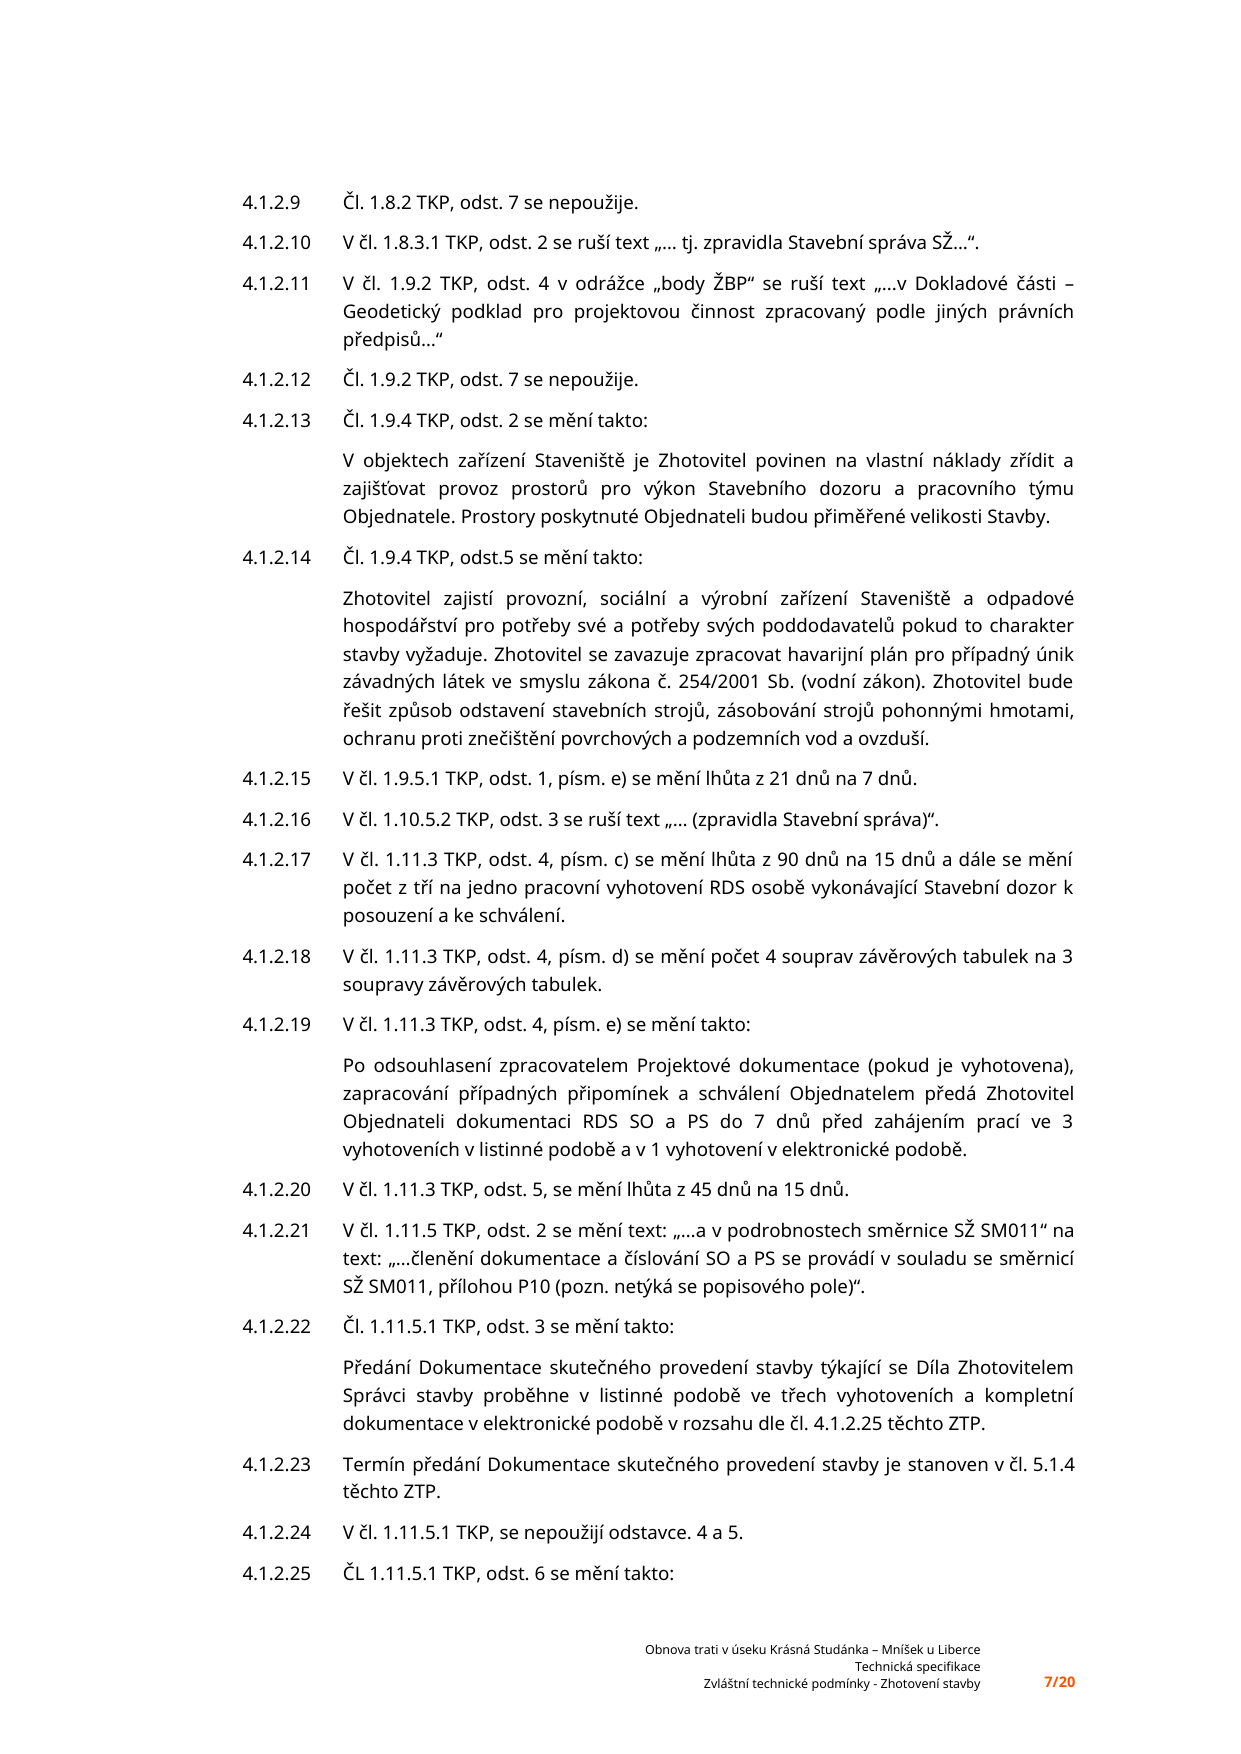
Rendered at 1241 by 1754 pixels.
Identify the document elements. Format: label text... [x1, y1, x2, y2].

list V čl. 1.10.5.2 TKP, odst. 3 se ruší text „… (zpravidla Stavební správa)“. [242, 806, 1075, 831]
list V čl. 1.11.5.1 TKP, se nepoužijí odstavce. 4 a 5. [242, 1519, 1075, 1545]
list Čl. 1.9.4 TKP, odst.5 se mění takto: [242, 544, 1075, 570]
list Čl. 1.8.2 TKP, odst. 7 se nepoužije. [242, 189, 1075, 214]
list Termín předání Dokumentace skutečného provedení stavby je stanoven v čl. 5.1.4 těchto ZTP. [242, 1451, 1075, 1504]
list V čl. 1.11.3 TKP, odst. 4, písm. c) se mění lhůta z 90 dnů na 15 dnů a dále se mění počet z tří na jedno pracovní vyhotovení RDS osobě vykonávající Stavební dozor k posouzení a ke schválení. [242, 846, 1075, 928]
list Čl. 1.9.4 TKP, odst. 2 se mění takto: [242, 407, 1075, 433]
list Zhotovitel zajistí provozní, sociální a výrobní zařízení Staveniště a odpadové hospodářství pro potřeby své a potřeby svých poddodavatelů pokud to charakter stavby vyžaduje. Zhotovitel se zavazuje zpracovat havarijní plán pro případný únik závadných látek ve smyslu zákona č. 254/2001 Sb. (vodní zákon). Zhotovitel bude řešit způsob odstavení stavebních strojů, zásobování strojů pohonnými hmotami, ochranu proti znečištění povrchových a podzemních vod a ovzduší. [343, 585, 1075, 750]
list Čl. 1.11.5.1 TKP, odst. 3 se mění takto: [242, 1314, 1075, 1339]
list V čl. 1.11.5 TKP, odst. 2 se mění text: „…a v podrobnostech směrnice SŽ SM011“ na text: „…členění dokumentace a číslování SO a PS se provádí v souladu se směrnicí SŽ SM011, přílohou P10 (pozn. netýká se popisového pole)“. [242, 1217, 1075, 1299]
list V čl. 1.9.5.1 TKP, odst. 1, písm. e) se mění lhůta z 21 dnů na 7 dnů. [242, 765, 1075, 791]
list Předání Dokumentace skutečného provedení stavby týkající se Díla Zhotovitelem Správci stavby proběhne v listinné podobě ve třech vyhotoveních a kompletní dokumentace v elektronické podobě v rozsahu dle čl. 4.1.2.25 těchto ZTP. [343, 1354, 1075, 1436]
list V čl. 1.11.3 TKP, odst. 5, se mění lhůta z 45 dnů na 15 dnů. [242, 1177, 1075, 1202]
list V čl. 1.9.2 TKP, odst. 4 v odrážce „body ŽBP“ se ruší text „...v Dokladové části – Geodetický podklad pro projektovou činnost zpracovaný podle jiných právních předpisů…“ [242, 270, 1075, 352]
list V čl. 1.11.3 TKP, odst. 4, písm. e) se mění takto: [242, 1012, 1075, 1037]
list V čl. 1.11.3 TKP, odst. 4, písm. d) se mění počet 4 souprav závěrových tabulek na 3 soupravy závěrových tabulek. [242, 943, 1075, 997]
list Čl. 1.9.2 TKP, odst. 7 se nepoužije. [242, 367, 1075, 392]
list V objektech zařízení Staveniště je Zhotovitel povinen na vlastní náklady zřídit a zajišťovat provoz prostorů pro výkon Stavebního dozoru a pracovního týmu Objednatele. Prostory poskytnuté Objednateli budou přiměřené velikosti Stavby. [343, 448, 1075, 529]
list ČL 1.11.5.1 TKP, odst. 6 se mění takto: [242, 1560, 1075, 1585]
list Po odsouhlasení zpracovatelem Projektové dokumentace (pokud je vyhotovena), zapracování případných připomínek a schválení Objednatelem předá Zhotovitel Objednateli dokumentaci RDS SO a PS do 7 dnů před zahájením prací ve 3 vyhotoveních v listinné podobě a v 1 vyhotovení v elektronické podobě. [343, 1052, 1075, 1162]
list V čl. 1.8.3.1 TKP, odst. 2 se ruší text „… tj. zpravidla Stavební správa SŽ…“. [242, 229, 1075, 255]
